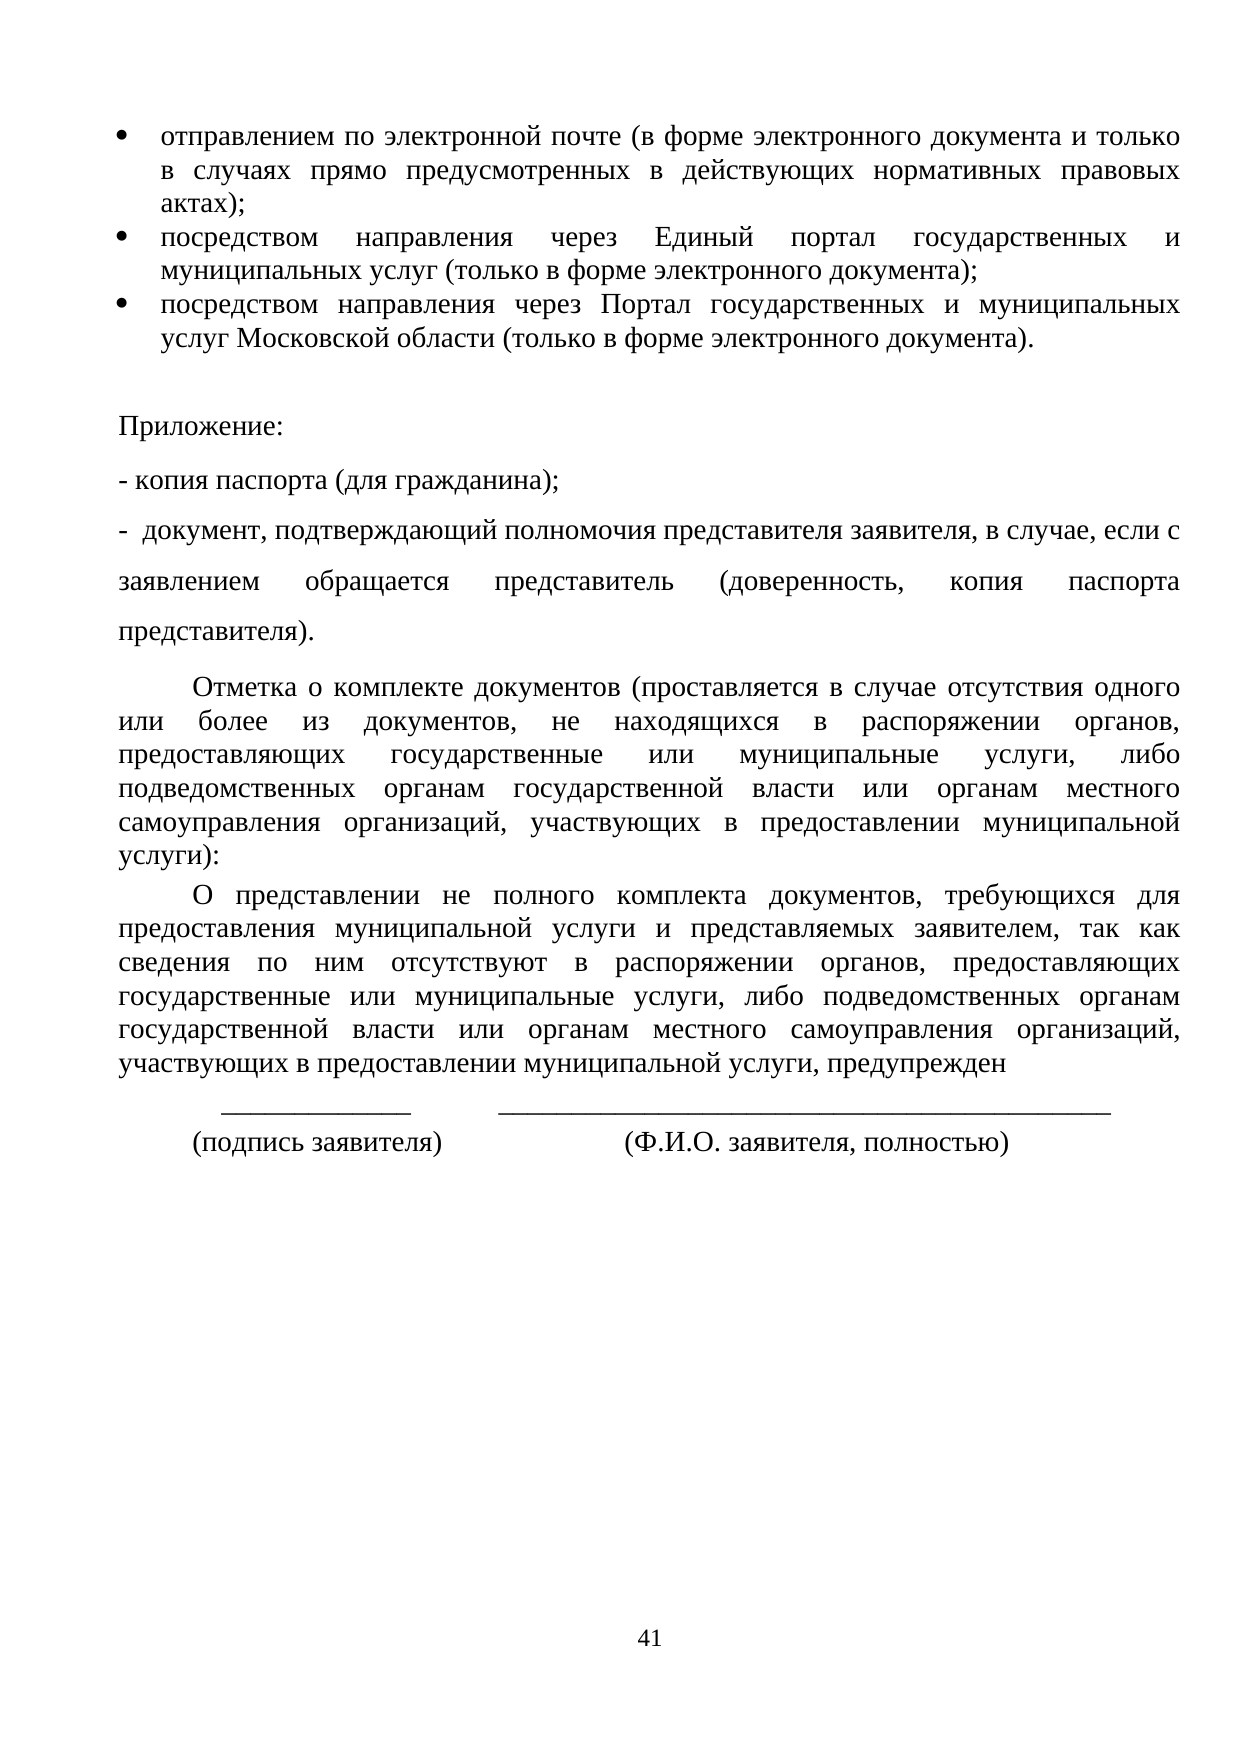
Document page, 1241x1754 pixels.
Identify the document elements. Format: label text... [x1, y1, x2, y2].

list посредством направления через Портал государственных и муниципальных услуг Московской области (только в форме электронного документа). [117, 286, 1181, 353]
text - документ, подтверждающий полномочия представителя заявителя, в случае, если с заявлением обращается представитель (доверенность, копия паспорта представителя). [118, 512, 1181, 646]
text - копия паспорта (для гражданина); [118, 462, 1181, 496]
list отправлением по электронной почте (в форме электронного документа и только в случаях прямо предусмотренных в действующих нормативных правовых актах); [117, 118, 1181, 219]
text Отметка о комплекте документов (проставляется в случае отсутствия одного или более из документов, не находящихся в распоряжении органов, предоставляющих государственные или муниципальные услуги, либо подведомственных органам государственной власти или органам местного самоуправления организаций, участвующих в предоставлении муниципальной услуги): [118, 669, 1181, 871]
text Приложение: [118, 408, 1181, 441]
text О представлении не полного комплекта документов, требующихся для предоставления муниципальной услуги и представляемых заявителем, так как сведения по ним отсутствуют в распоряжении органов, предоставляющих государственные или муниципальные услуги, либо подведомственных органам государственной власти или органам местного самоуправления организаций, участвующих в предоставлении муниципальной услуги, предупрежден [118, 877, 1181, 1078]
list посредством направления через Единый портал государственных и муниципальных услуг (только в форме электронного документа); [117, 219, 1181, 286]
text (подпись заявителя) (Ф.И.О. заявителя, полностью) [118, 1124, 1181, 1158]
text _____________ __________________________________________ [118, 1084, 1181, 1118]
